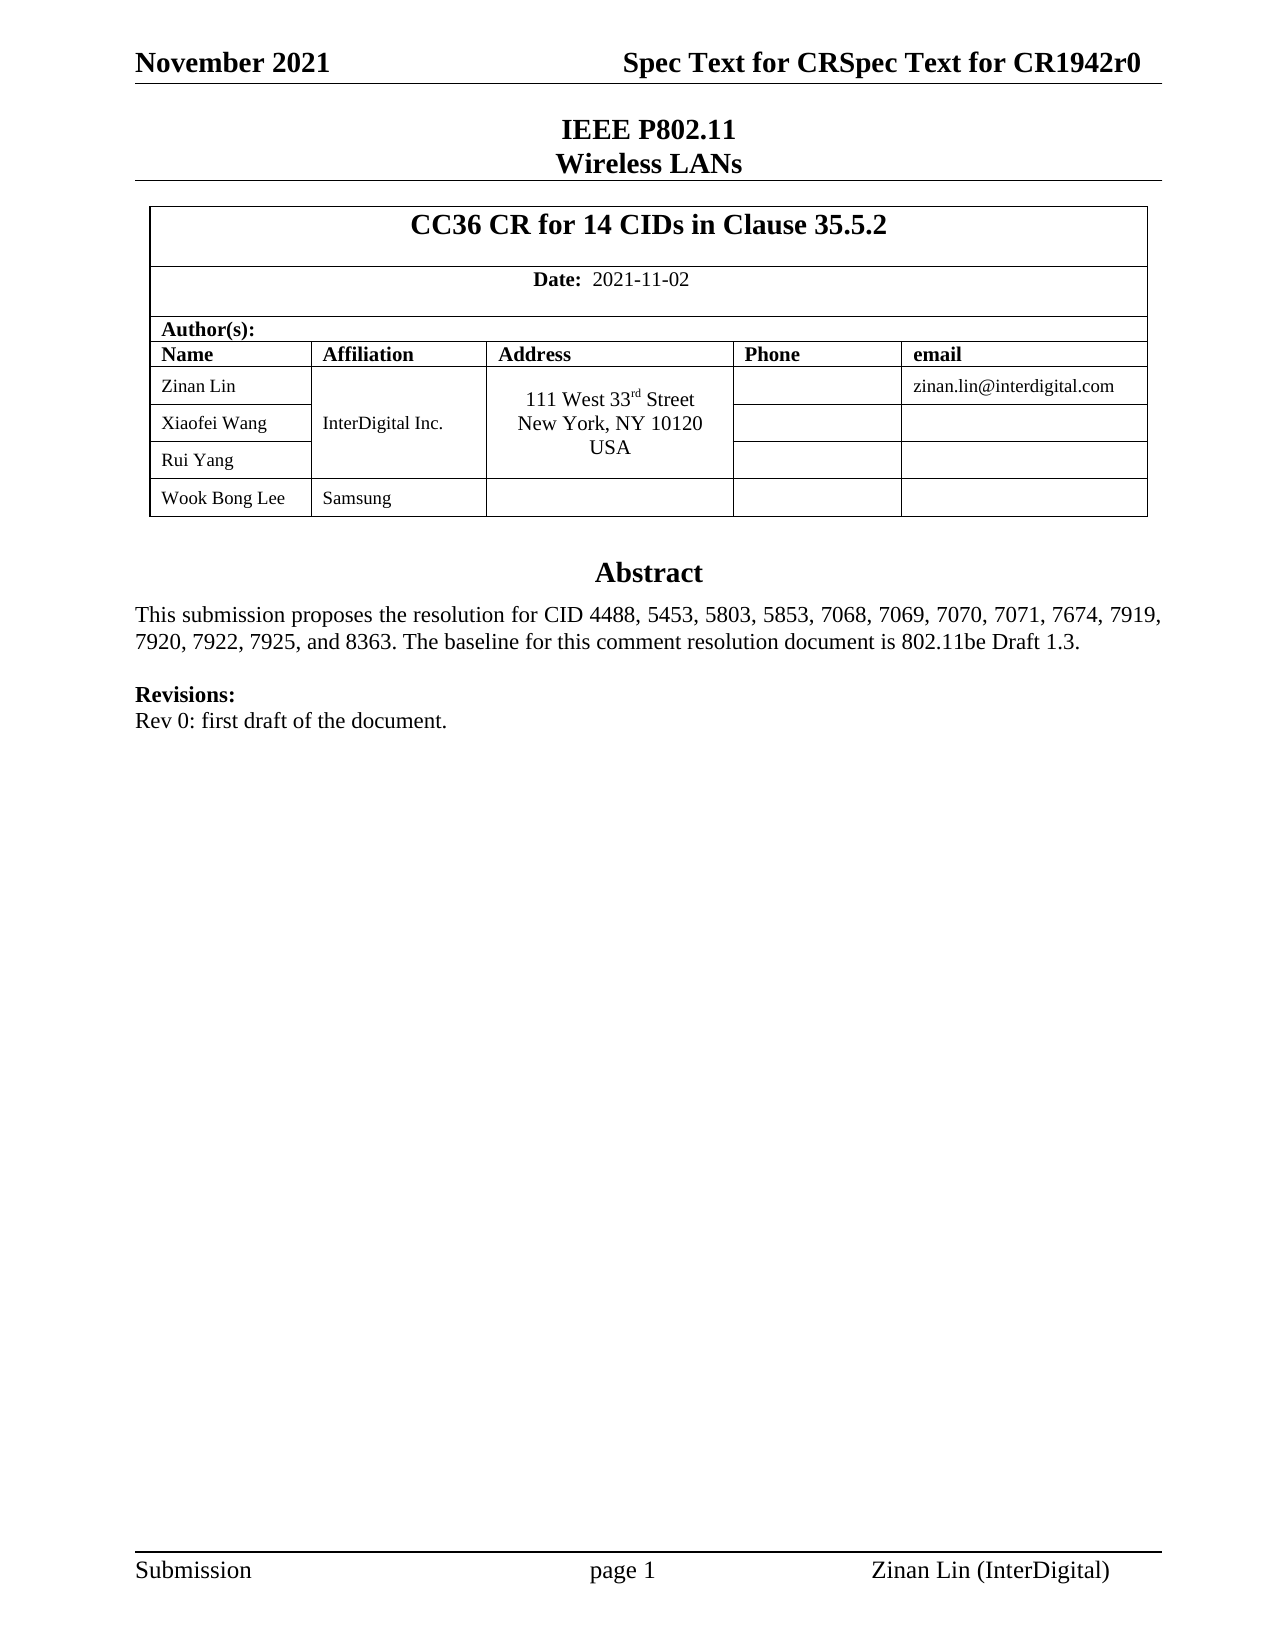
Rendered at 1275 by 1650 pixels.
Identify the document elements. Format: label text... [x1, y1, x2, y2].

table_cell Samsung [312, 479, 486, 516]
table_cell Rui Yang [151, 442, 311, 478]
table_cell Address [487, 342, 733, 366]
table_cell Author(s): [151, 317, 1147, 341]
table_cell Wook Bong Lee [151, 479, 311, 516]
text Rev 0: first draft of the document. [135, 707, 1162, 733]
table_cell Name [151, 342, 311, 366]
table_cell [734, 479, 901, 516]
text IEEE P802.11 Wireless LANs [135, 112, 1162, 180]
table_cell [902, 405, 1147, 441]
table_cell 111 West 33rd Street New York, NY 10120 USA [487, 367, 733, 478]
table_cell [902, 479, 1147, 516]
table_cell Affiliation [312, 342, 486, 366]
text Abstract [135, 556, 1162, 589]
table_cell Date: 2021-11-02 [151, 267, 1147, 316]
table_cell [902, 442, 1147, 478]
table_cell [734, 405, 901, 441]
table_cell [734, 367, 901, 403]
table_header CC36 CR for 14 CIDs in Clause 35.5.2 [151, 207, 1147, 266]
table_cell email [902, 342, 1147, 366]
table_cell Xiaofei Wang [151, 405, 311, 441]
table_cell zinan.lin@interdigital.com [902, 367, 1147, 403]
text Revisions: [135, 681, 1162, 707]
table_cell [734, 442, 901, 478]
table_cell Phone [734, 342, 901, 366]
table_cell [487, 479, 733, 516]
table_cell InterDigital Inc. [312, 367, 486, 478]
table_cell Zinan Lin [151, 367, 311, 403]
text This submission proposes the resolution for CID 4488, 5453, 5803, 5853, 7068, 7069, 7070, 7071, 7674, 7919, 7920, 7922, 7925, and 8363. The baseline for this comment resolution document is 802.11be Draft 1.3. [135, 602, 1162, 654]
